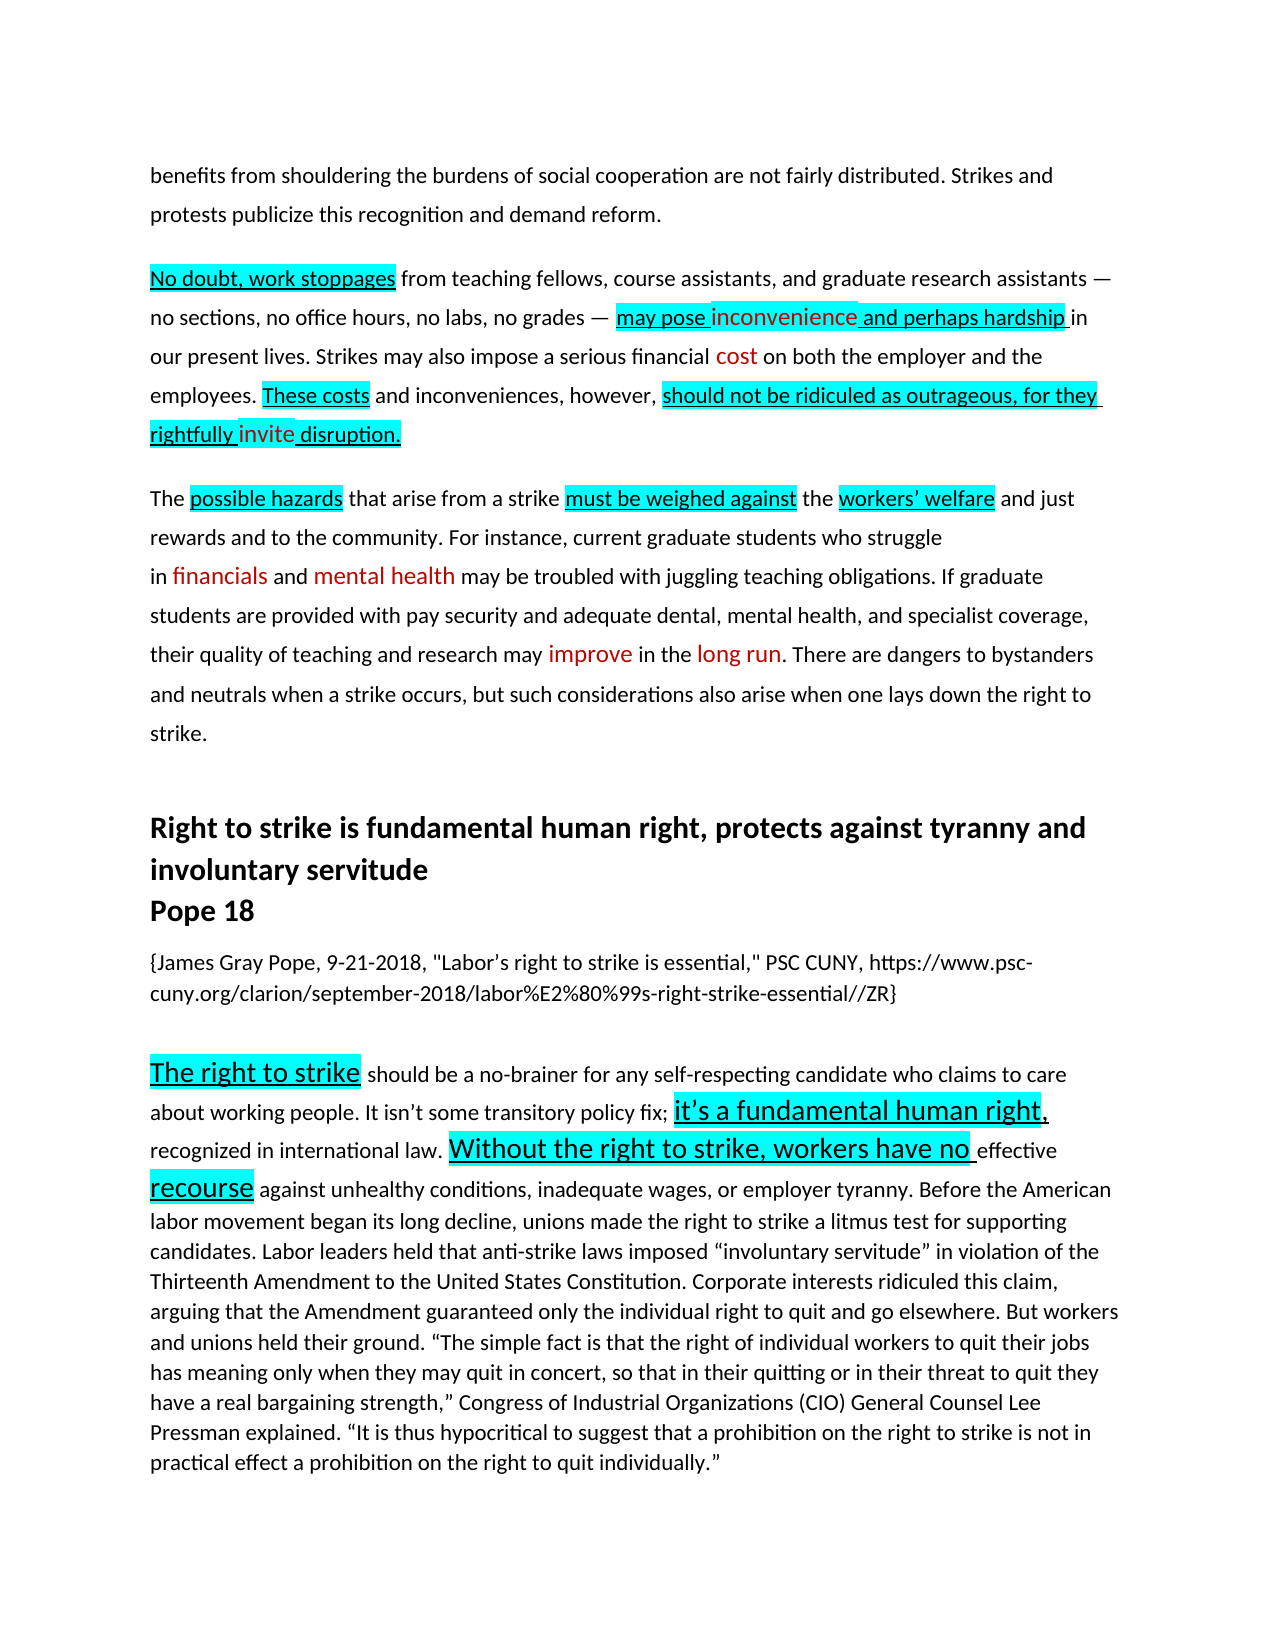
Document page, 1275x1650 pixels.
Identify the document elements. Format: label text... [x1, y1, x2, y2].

text {James Gray Pope, 9-21-2018, "Labor’s right to strike is essential," PSC CUNY, https://www.psc-cuny.org/clarion/september-2018/labor%E2%80%99s-right-strike-essential//ZR} [150, 948, 1125, 1007]
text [150, 150, 1125, 228]
subtitle Right to strike is fundamental human right, protects against tyranny and involuntary servitude [150, 808, 1125, 888]
text The right to strike should be a no-brainer for any self-respecting candidate who claims to care about working people. It isn’t some transitory policy fix; it’s a fundamental human right, recognized in international law. Without the right to strike, workers have no effective recourse against unhealthy conditions, inadequate wages, or employer tyranny. Before the American labor movement began its long decline, unions made the right to strike a litmus test for supporting candidates. Labor leaders held that anti-strike laws imposed “involuntary servitude” in violation of the Thirteenth Amendment to the United States Constitution. Corporate interests ridiculed this claim, arguing that the Amendment guaranteed only the individual right to quit and go elsewhere. But workers and unions held their ground. “The simple fact is that the right of individual workers to quit their jobs has meaning only when they may quit in concert, so that in their quitting or in their threat to quit they have a real bargaining strength,” Congress of Industrial Organizations (CIO) General Counsel Lee Pressman explained. “It is thus hypocritical to suggest that a prohibition on the right to strike is not in practical effect a prohibition on the right to quit individually.” [150, 1054, 1125, 1476]
text No doubt, work stoppages from teaching fellows, course assistants, and graduate research assistants — no sections, no office hours, no labs, no grades — may pose inconvenience and perhaps hardship in our present lives. Strikes may also impose a serious financial cost on both the employer and the employees. These costs and inconveniences, however, should not be ridiculed as outrageous, for they rightfully invite disruption. [150, 253, 1125, 448]
text The possible hazards that arise from a strike must be weighed against the workers’ welfare and just rewards and to the community. For instance, current graduate students who struggle in financials and mental health may be troubled with juggling teaching obligations. If graduate students are provided with pay security and adequate dental, mental health, and specialist coverage, their quality of teaching and research may improve in the long run. There are dangers to bystanders and neutrals when a strike occurs, but such considerations also arise when one lays down the right to strike. [150, 473, 1125, 747]
text Pope 18 [150, 891, 1125, 929]
